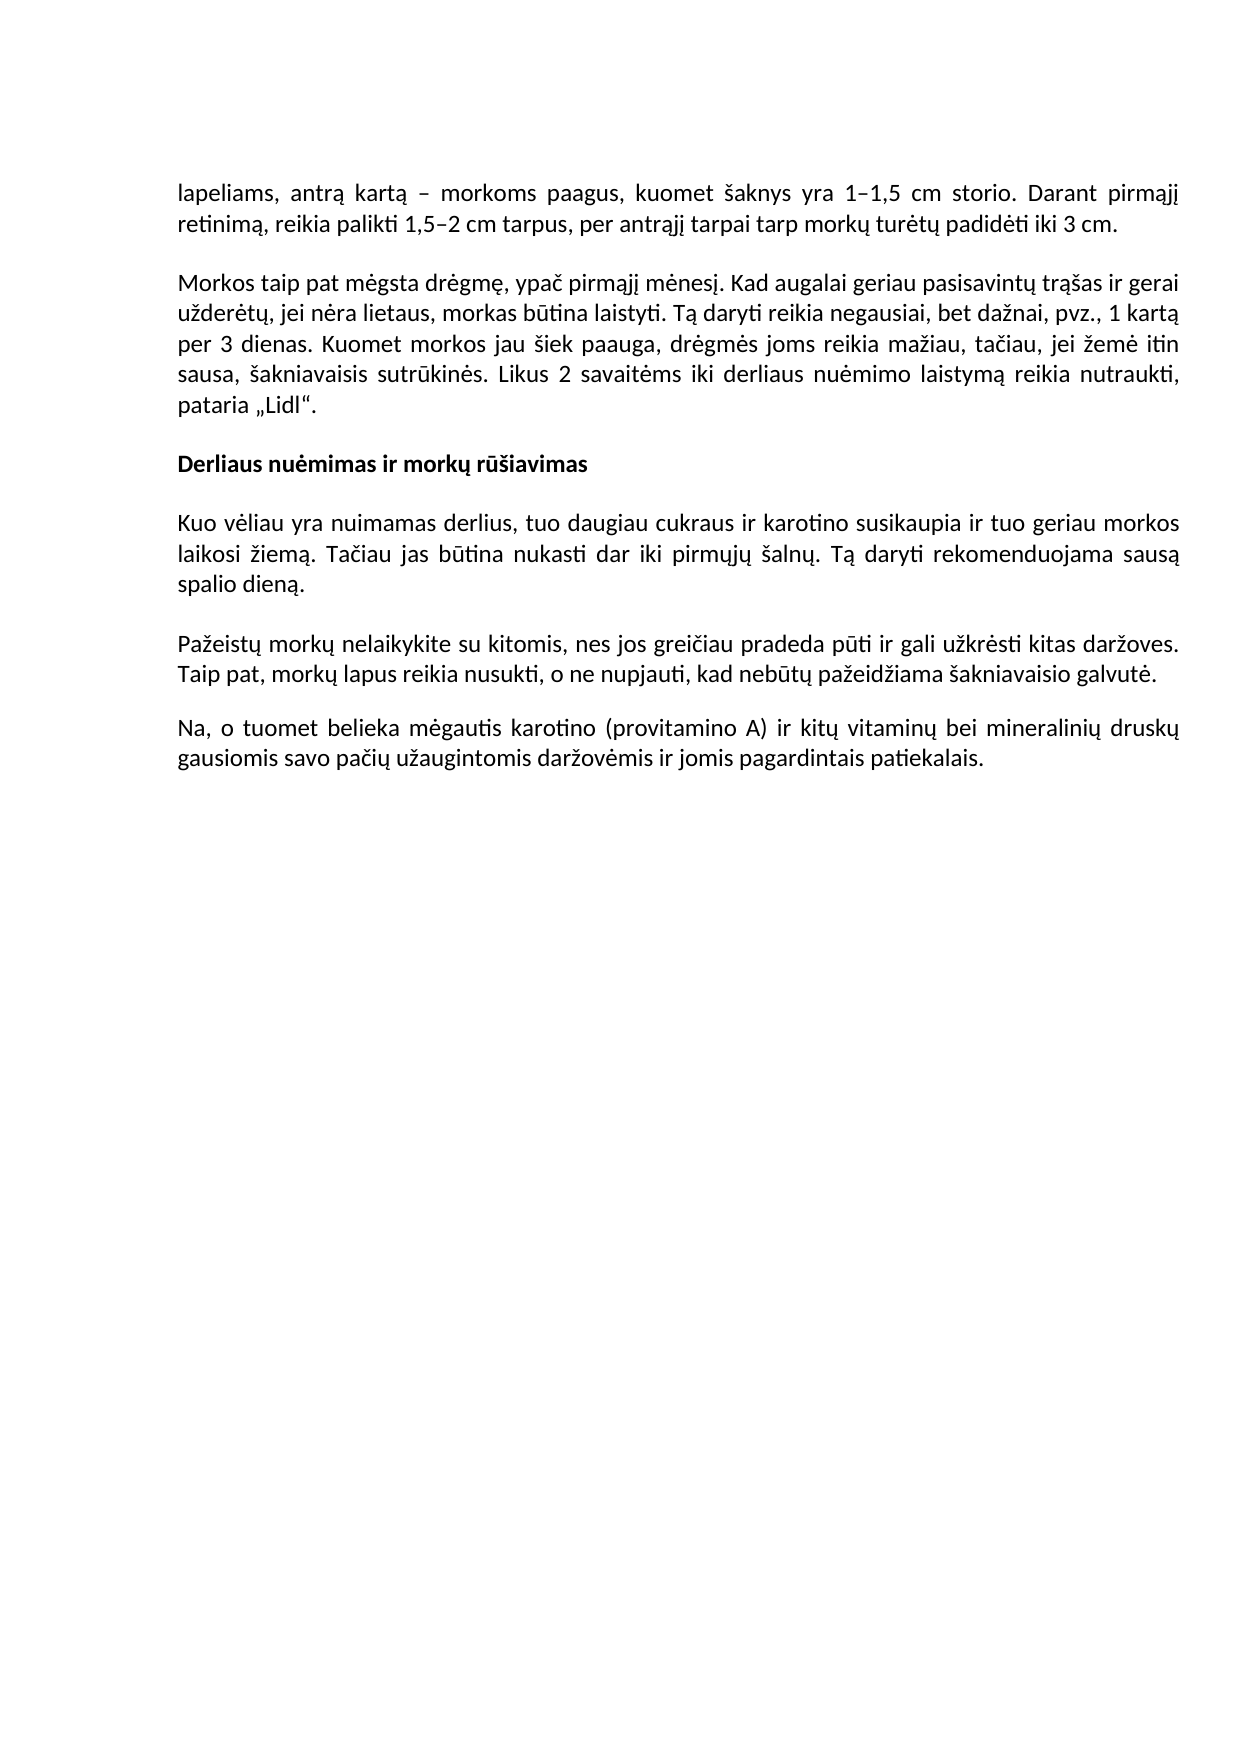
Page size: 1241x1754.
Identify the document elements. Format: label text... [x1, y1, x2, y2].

text Kuo vėliau yra nuimamas derlius, tuo daugiau cukraus ir karotino susikaupia ir tuo geriau morkos laikosi žiemą. Tačiau jas būtina nukasti dar iki pirmųjų šalnų. Tą daryti rekomenduojama sausą spalio dieną. [177, 508, 1181, 599]
text Derliaus nuėmimas ir morkų rūšiavimas [177, 448, 1181, 479]
text Morkos taip pat mėgsta drėgmę, ypač pirmąjį mėnesį. Kad augalai geriau pasisavintų trąšas ir gerai užderėtų, jei nėra lietaus, morkas būtina laistyti. Tą daryti reikia negausiai, bet dažnai, pvz., 1 kartą per 3 dienas. Kuomet morkos jau šiek paauga, drėgmės joms reikia mažiau, tačiau, jei žemė itin sausa, šakniavaisis sutrūkinės. Likus 2 savaitėms iki derliaus nuėmimo laistymą reikia nutraukti, pataria „Lidl“. [177, 267, 1181, 419]
text Pažeistų morkų nelaikykite su kitomis, nes jos greičiau pradeda pūti ir gali užkrėsti kitas daržoves. Taip pat, morkų lapus reikia nusukti, o ne nupjauti, kad nebūtų pažeidžiama šakniavaisio galvutė. [177, 628, 1181, 689]
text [177, 177, 1181, 238]
text Na, o tuomet belieka mėgautis karotino (provitamino A) ir kitų vitaminų bei mineralinių druskų gausiomis savo pačių užaugintomis daržovėmis ir jomis pagardintais patiekalais. [177, 712, 1181, 773]
